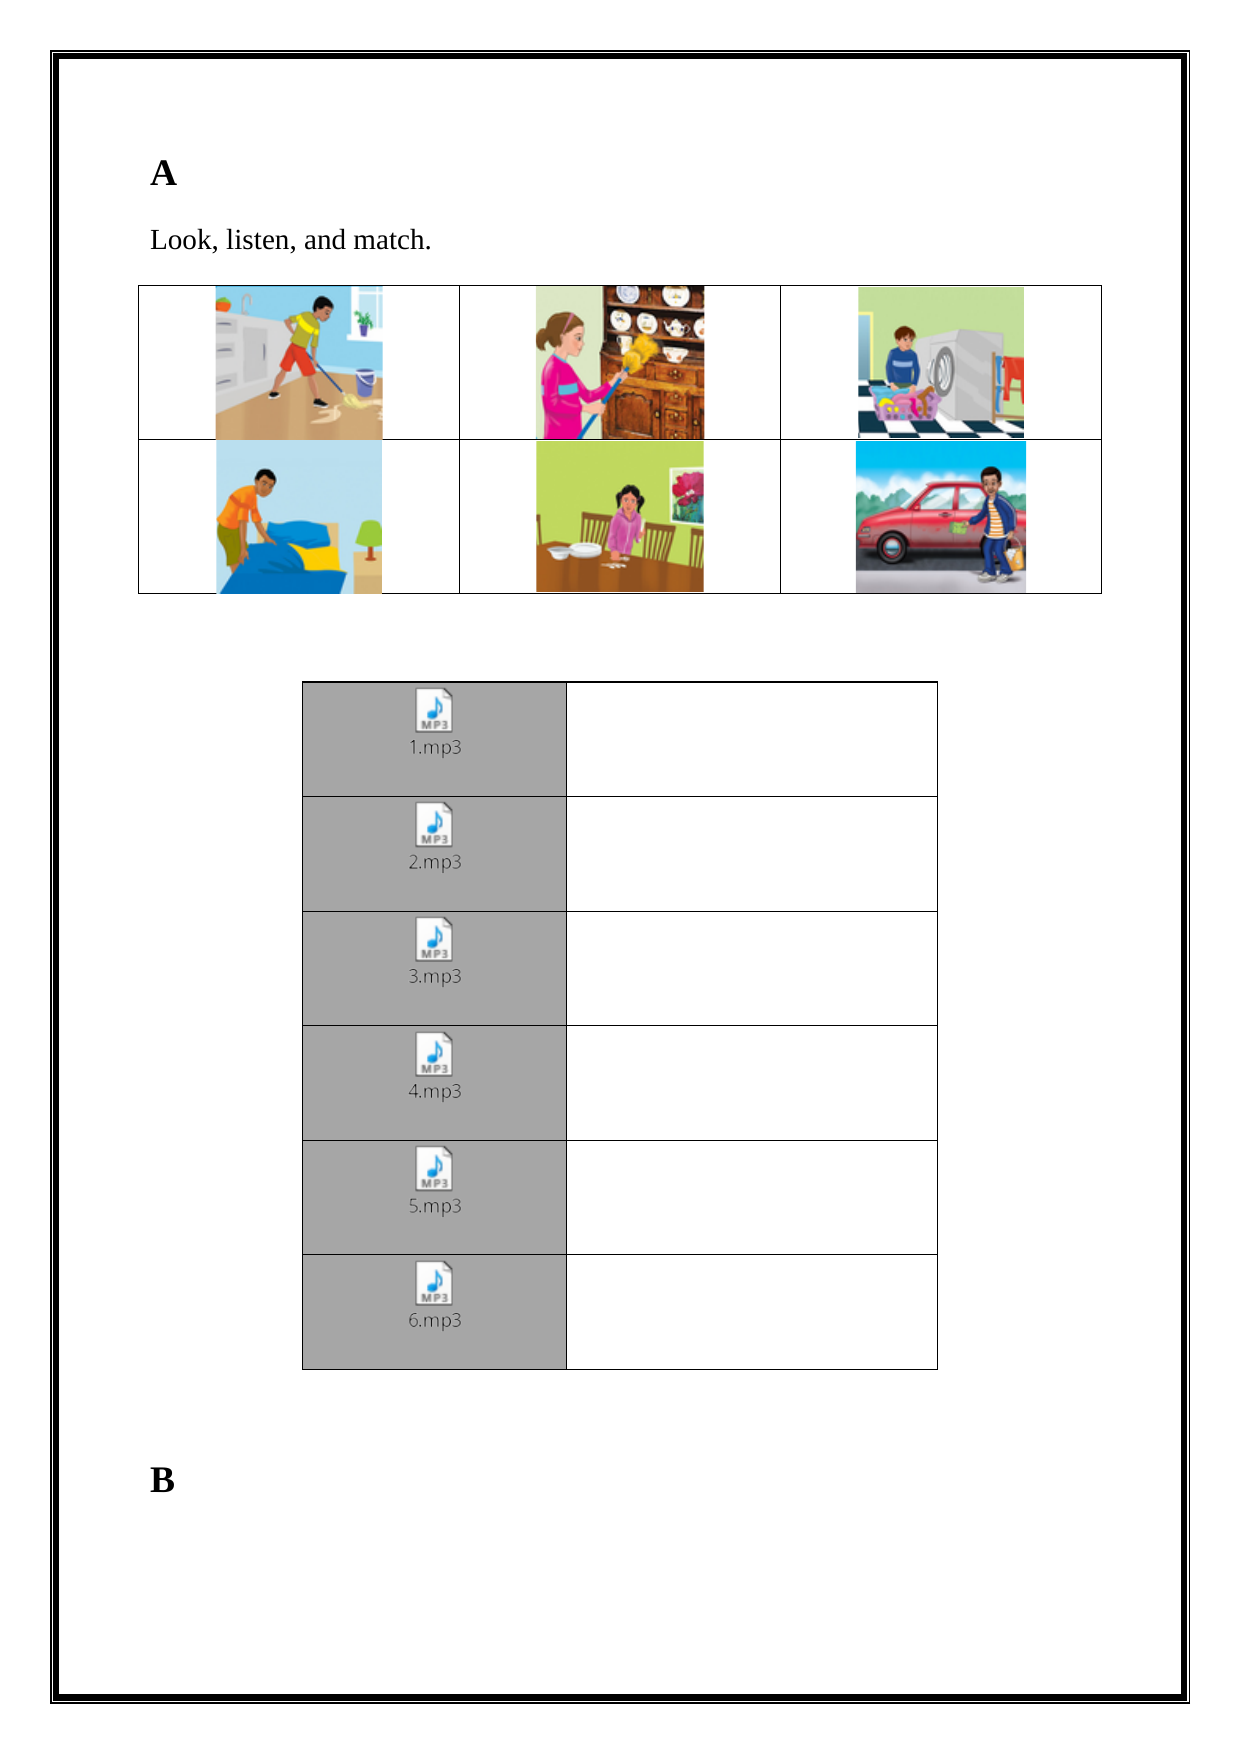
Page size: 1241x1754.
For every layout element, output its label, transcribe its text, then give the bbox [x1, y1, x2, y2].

table_header [567, 683, 937, 796]
picture [536, 441, 704, 592]
text B [150, 1457, 1090, 1500]
table_header [705, 286, 780, 439]
table_header [781, 286, 1101, 439]
table_cell [303, 912, 566, 1025]
table_cell [567, 1141, 937, 1254]
table_cell [567, 912, 937, 1025]
table_cell [382, 440, 459, 593]
text Look, listen, and match. [150, 222, 1090, 256]
table_cell [303, 1026, 566, 1140]
table_header [303, 683, 566, 796]
table_header [460, 286, 535, 439]
table_cell [567, 1255, 937, 1369]
table_cell [567, 797, 937, 911]
table_cell [781, 440, 1101, 593]
picture [215, 286, 383, 594]
table_cell [303, 1255, 566, 1369]
table_cell [460, 440, 780, 593]
picture [855, 468, 1027, 593]
table_cell [567, 1026, 937, 1140]
table_cell [139, 440, 216, 593]
picture [858, 287, 1024, 438]
table_cell [303, 1141, 566, 1254]
picture [535, 286, 705, 439]
table_cell [303, 797, 566, 911]
text A [150, 150, 1090, 193]
table_header [383, 286, 459, 439]
table_header [139, 286, 215, 439]
